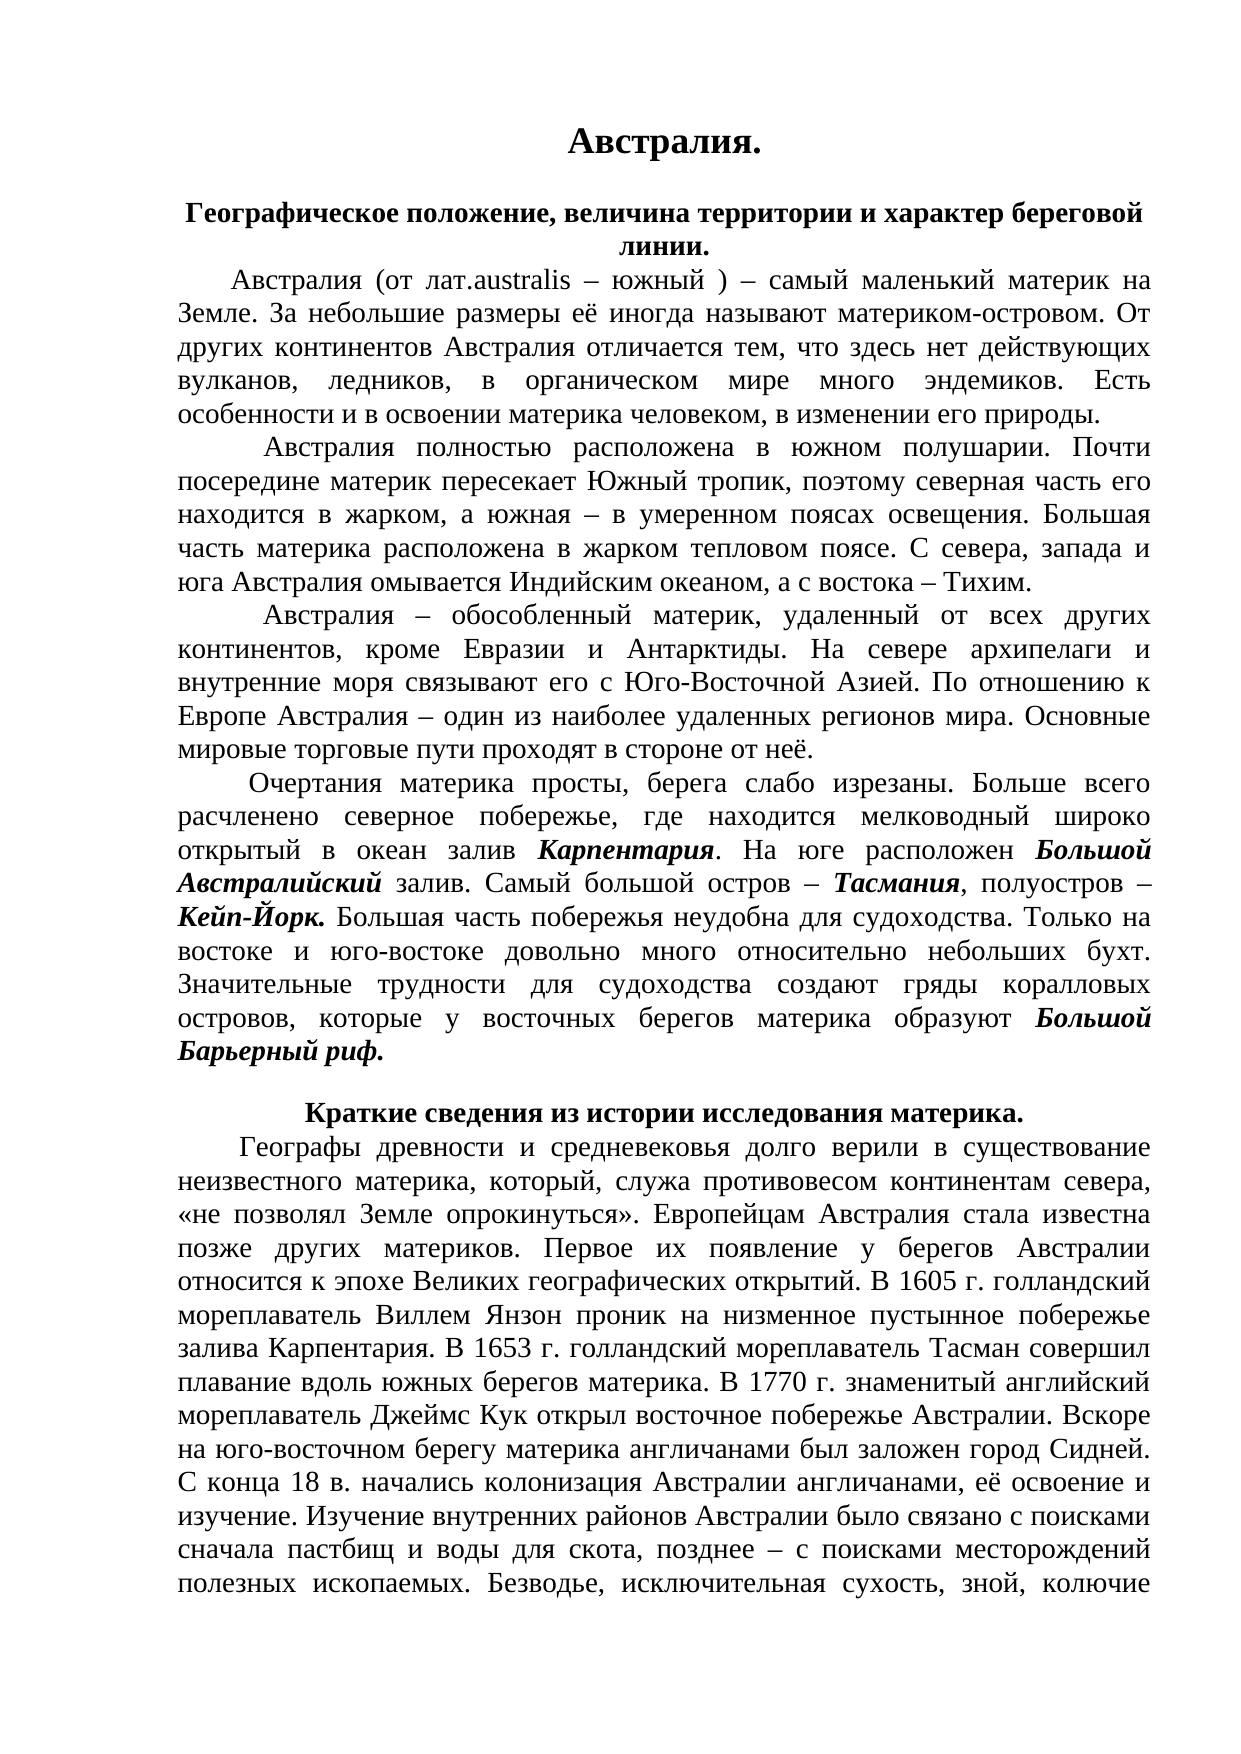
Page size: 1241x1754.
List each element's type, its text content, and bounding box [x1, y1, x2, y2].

text Австралия – обособленный материк, удаленный от всех других континентов, кроме Евразии и Антарктиды. На севере архипелаги и внутренние моря связывают его с Юго-Восточной Азией. По отношению к Европе Австралия – один из наиболее удаленных регионов мира. Основные мировые торговые пути проходят в стороне от неё. [177, 597, 1152, 765]
text Австралия (от лат.australis – южный ) – самый маленький материк на Земле. За небольшие размеры её иногда называют материком-островом. От других континентов Австралия отличается тем, что здесь нет действующих вулканов, ледников, в органическом мире много эндемиков. Есть особенности и в освоении материка человеком, в изменении его природы. [177, 262, 1152, 429]
text Австралия полностью расположена в южном полушарии. Почти посередине материк пересекает Южный тропик, поэтому северная часть его находится в жарком, а южная – в умеренном поясах освещения. Большая часть материка расположена в жарком тепловом поясе. С севера, запада и юга Австралия омывается Индийским океаном, а с востока – Тихим. [177, 429, 1152, 597]
text Австралия. [177, 118, 1152, 161]
text Очертания материка просты, берега слабо изрезаны. Больше всего расчленено северное побережье, где находится мелководный широко открытый в океан залив Карпентария. На юге расположен Большой Австралийский залив. Самый большой остров – Тасмания, полуостров – Кейп-Йорк. Большая часть побережья неудобна для судоходства. Только на востоке и юго-востоке довольно много относительно небольших бухт. Значительные трудности для судоходства создают гряды коралловых островов, которые у восточных берегов материка образуют Большой Барьерный риф. [177, 765, 1152, 1067]
text Географическое положение, величина территории и характер береговой линии. [177, 195, 1152, 262]
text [177, 1129, 1152, 1599]
text Краткие сведения из истории исследования материка. [177, 1096, 1152, 1129]
